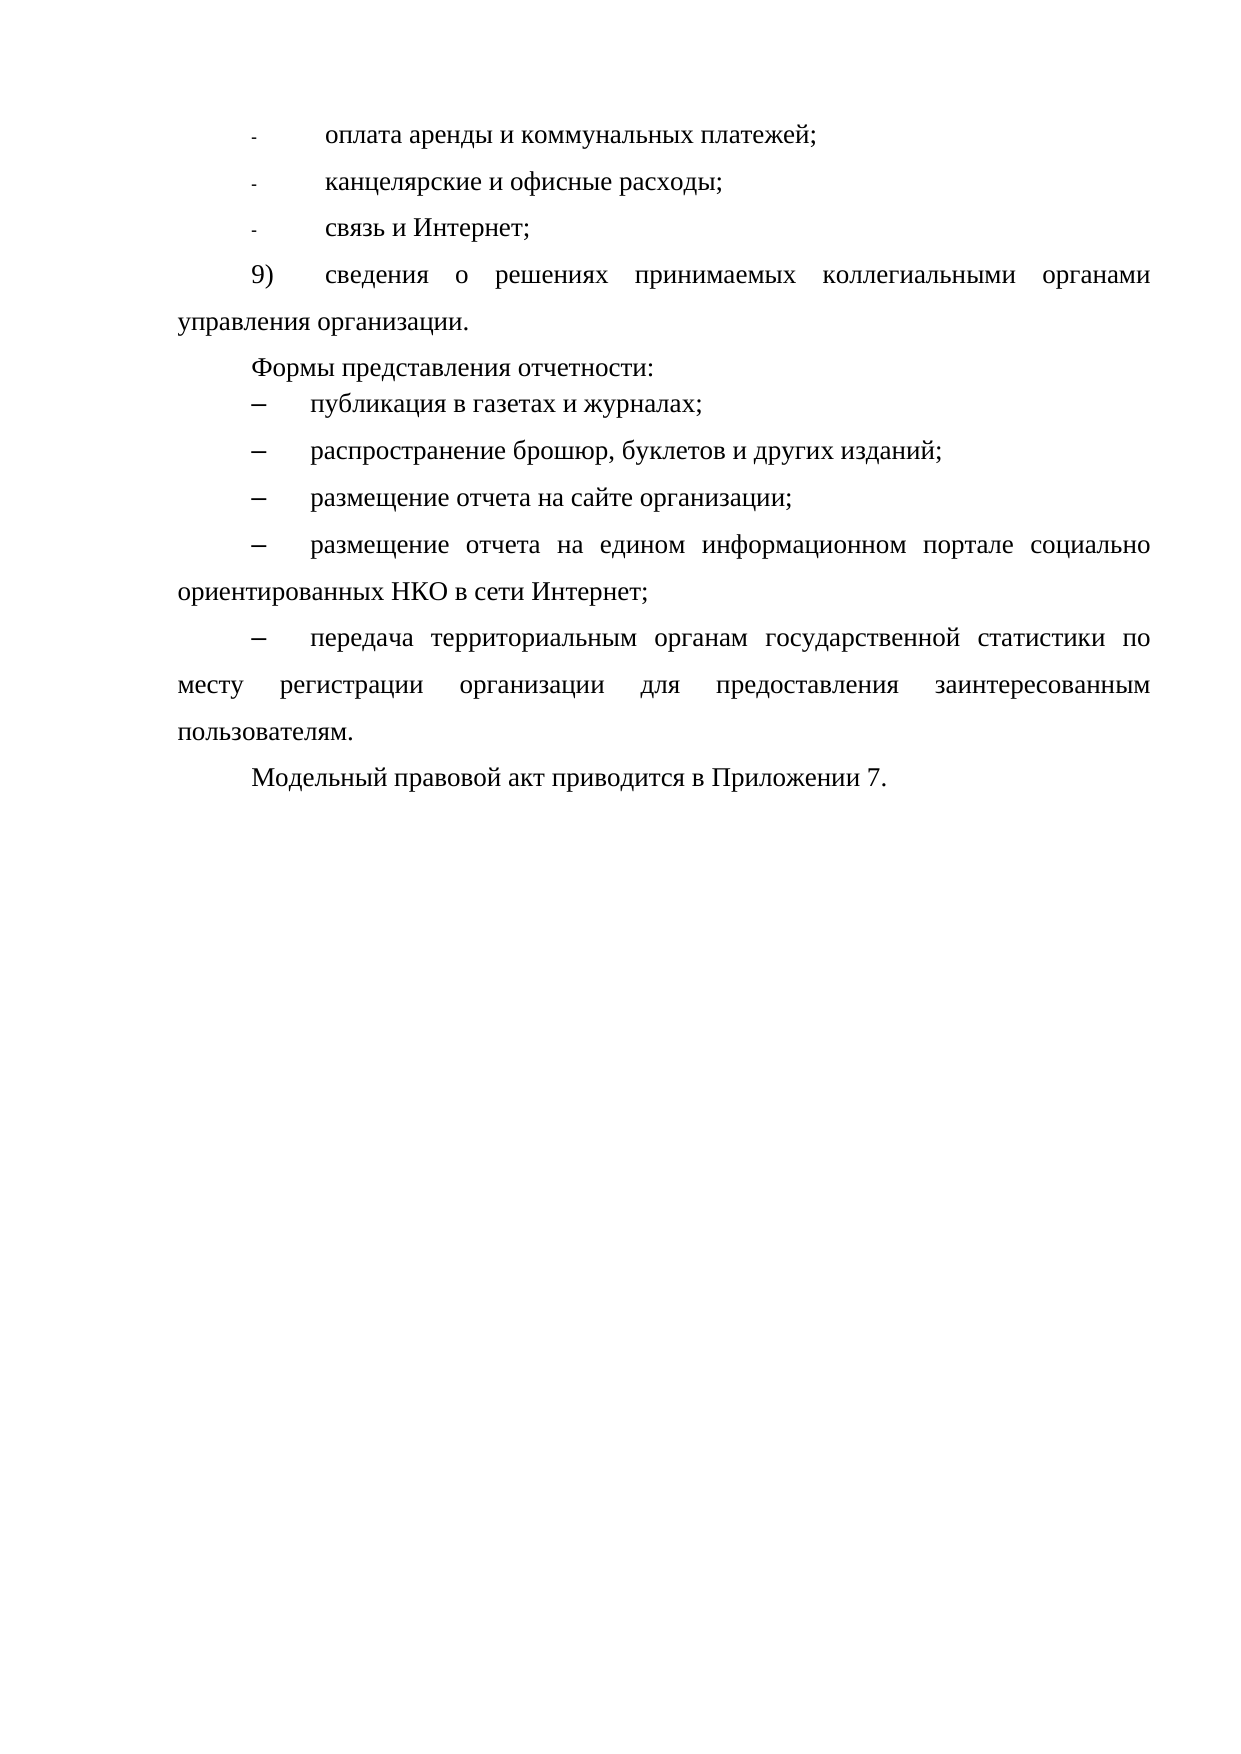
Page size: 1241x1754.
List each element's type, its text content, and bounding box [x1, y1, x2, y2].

list распространение брошюр, буклетов и других изданий; [177, 434, 1152, 465]
list канцелярские и офисные расходы; [177, 165, 1152, 196]
list размещение отчета на сайте организации; [177, 481, 1152, 512]
list оплата аренды и коммунальных платежей; [177, 118, 1152, 149]
list связь и Интернет; [177, 211, 1152, 243]
list размещение отчета на едином информационном портале социально ориентированных НКО в сети Интернет; [177, 528, 1152, 606]
list сведения о решениях принимаемых коллегиальными органами управления организации. [177, 258, 1152, 336]
list передача территориальным органам государственной статистики по месту регистрации организации для предоставления заинтересованным пользователям. [177, 621, 1152, 746]
text Формы представления отчетности: [177, 351, 1152, 383]
list публикация в газетах и журналах; [177, 387, 1152, 418]
text Модельный правовой акт приводится в Приложении 7. [177, 761, 1152, 792]
